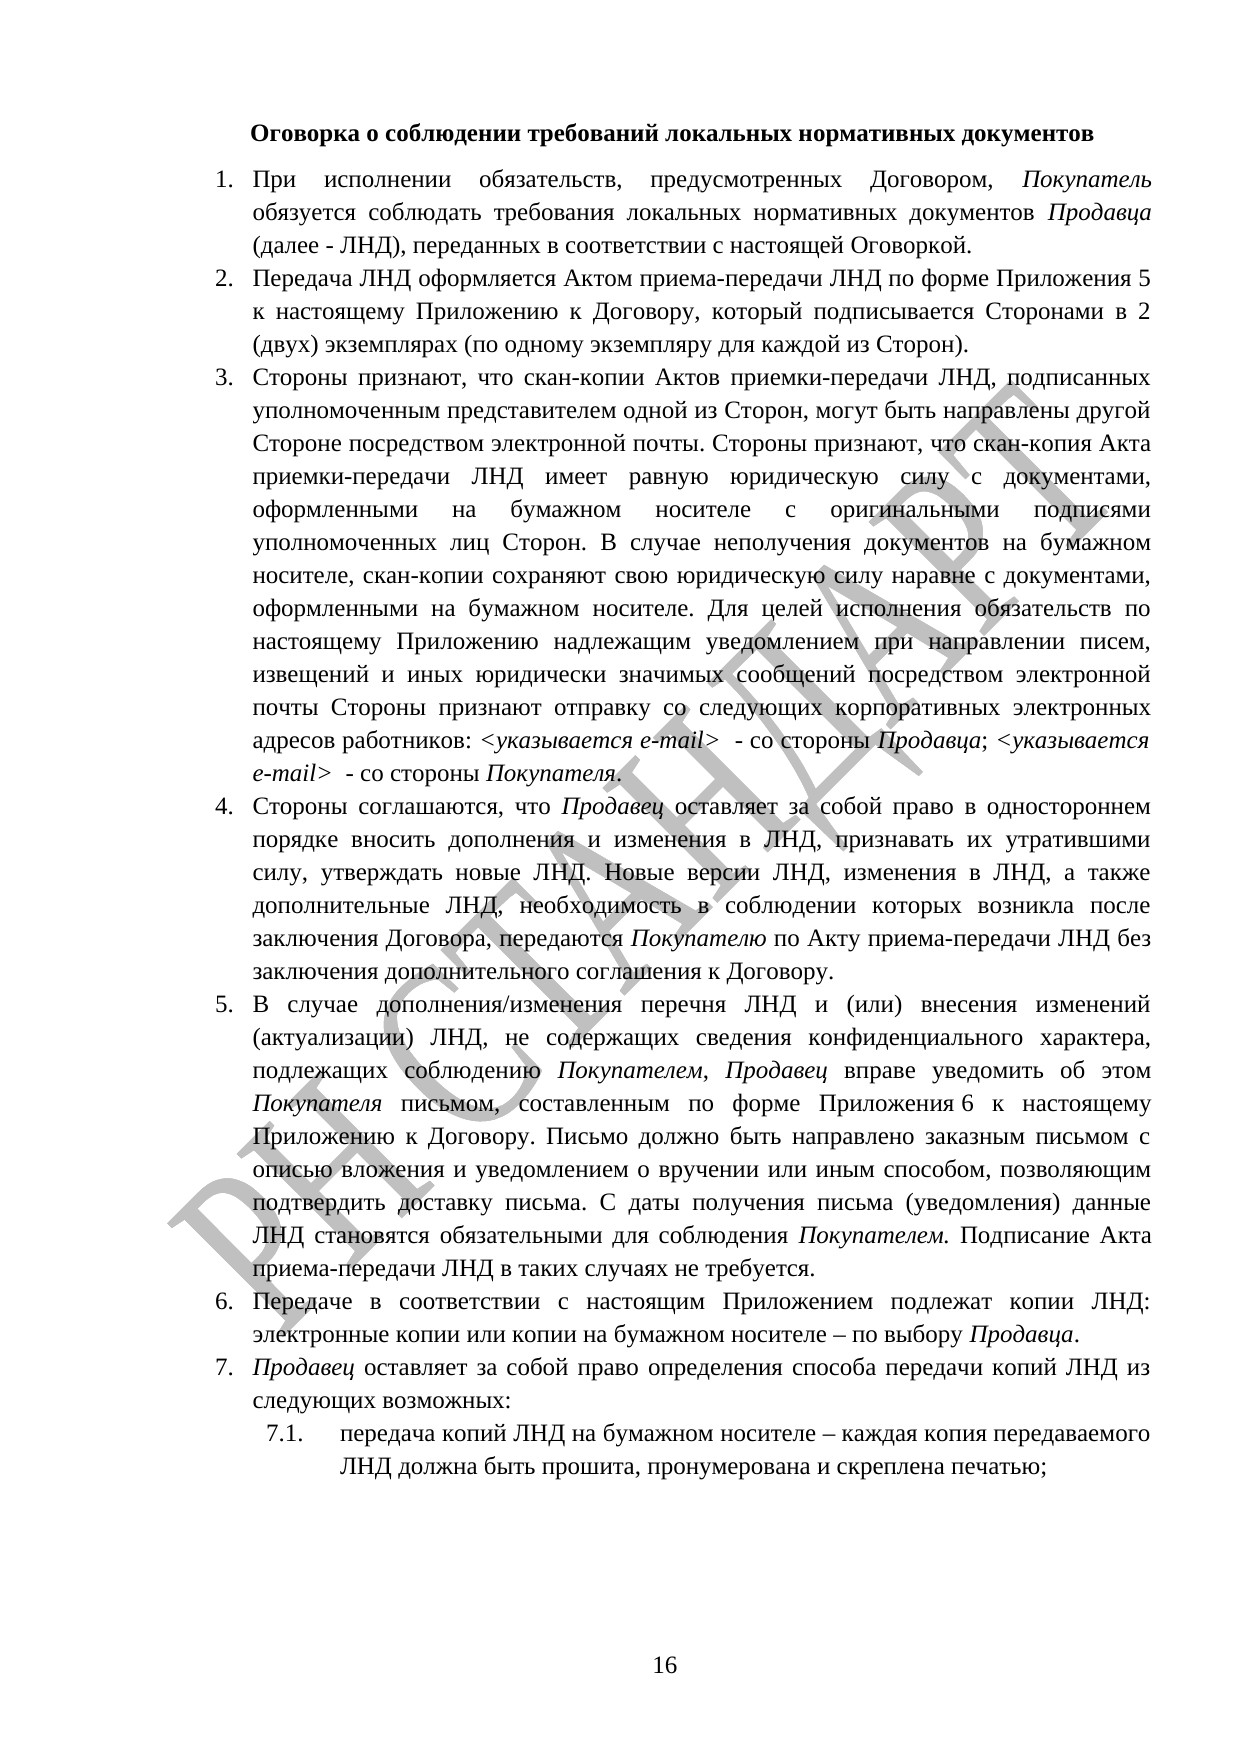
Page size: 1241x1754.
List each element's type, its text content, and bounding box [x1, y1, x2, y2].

list В случае дополнения/изменения перечня ЛНД и (или) внесения изменений (актуализации) ЛНД, не содержащих сведения конфиденциального характера, подлежащих соблюдению Покупателем, Продавец вправе уведомить об этом Покупателя письмом, составленным по форме Приложения 6 к настоящему Приложению к Договору. Письмо должно быть направлено заказным письмом с описью вложения и уведомлением о вручении или иным способом, позволяющим подтвердить доставку письма. С даты получения письма (уведомления) данные ЛНД становятся обязательными для соблюдения Покупателем. Подписание Акта приема-передачи ЛНД в таких случаях не требуется. [215, 989, 1152, 1282]
list передача копий ЛНД на бумажном носителе – каждая копия передаваемого ЛНД должна быть прошита, пронумерована и скреплена печатью; [266, 1418, 1152, 1480]
text Оговорка о соблюдении требований локальных нормативных документов [215, 118, 1130, 147]
list Передаче в соответствии с настоящим Приложением подлежат копии ЛНД: электронные копии или копии на бумажном носителе – по выбору Продавца. [215, 1286, 1152, 1348]
list При исполнении обязательств, предусмотренных Договором, Покупатель обязуется соблюдать требования локальных нормативных документов Продавца (далее - ЛНД), переданных в соответствии с настоящей Оговоркой. [215, 164, 1152, 258]
list Стороны соглашаются, что Продавец оставляет за собой право в одностороннем порядке вносить дополнения и изменения в ЛНД, признавать их утратившими силу, утверждать новые ЛНД. Новые версии ЛНД, изменения в ЛНД, а также дополнительные ЛНД, необходимость в соблюдении которых возникла после заключения Договора, передаются Покупателю по Акту приема-передачи ЛНД без заключения дополнительного соглашения к Договору. [215, 791, 1152, 985]
list Передача ЛНД оформляется Актом приема-передачи ЛНД по форме Приложения 5 к настоящему Приложению к Договору, который подписывается Сторонами в 2 (двух) экземплярах (по одному экземпляру для каждой из Сторон). [215, 263, 1152, 357]
list Стороны признают, что скан-копии Актов приемки-передачи ЛНД, подписанных уполномоченным представителем одной из Сторон, могут быть направлены другой Стороне посредством электронной почты. Стороны признают, что скан-копия Акта приемки-передачи ЛНД имеет равную юридическую силу с документами, оформленными на бумажном носителе с оригинальными подписями уполномоченных лиц Сторон. В случае неполучения документов на бумажном носителе, скан-копии сохраняют свою юридическую силу наравне с документами, оформленными на бумажном носителе. Для целей исполнения обязательств по настоящему Приложению надлежащим уведомлением при направлении писем, извещений и иных юридически значимых сообщений посредством электронной почты Стороны признают отправку со следующих корпоративных электронных адресов работников: <указывается e-mail> - со стороны Продавца; <указывается e-mail> - со стороны Покупателя. [215, 362, 1152, 787]
list Продавец оставляет за собой право определения способа передачи копий ЛНД из следующих возможных: [215, 1352, 1152, 1414]
